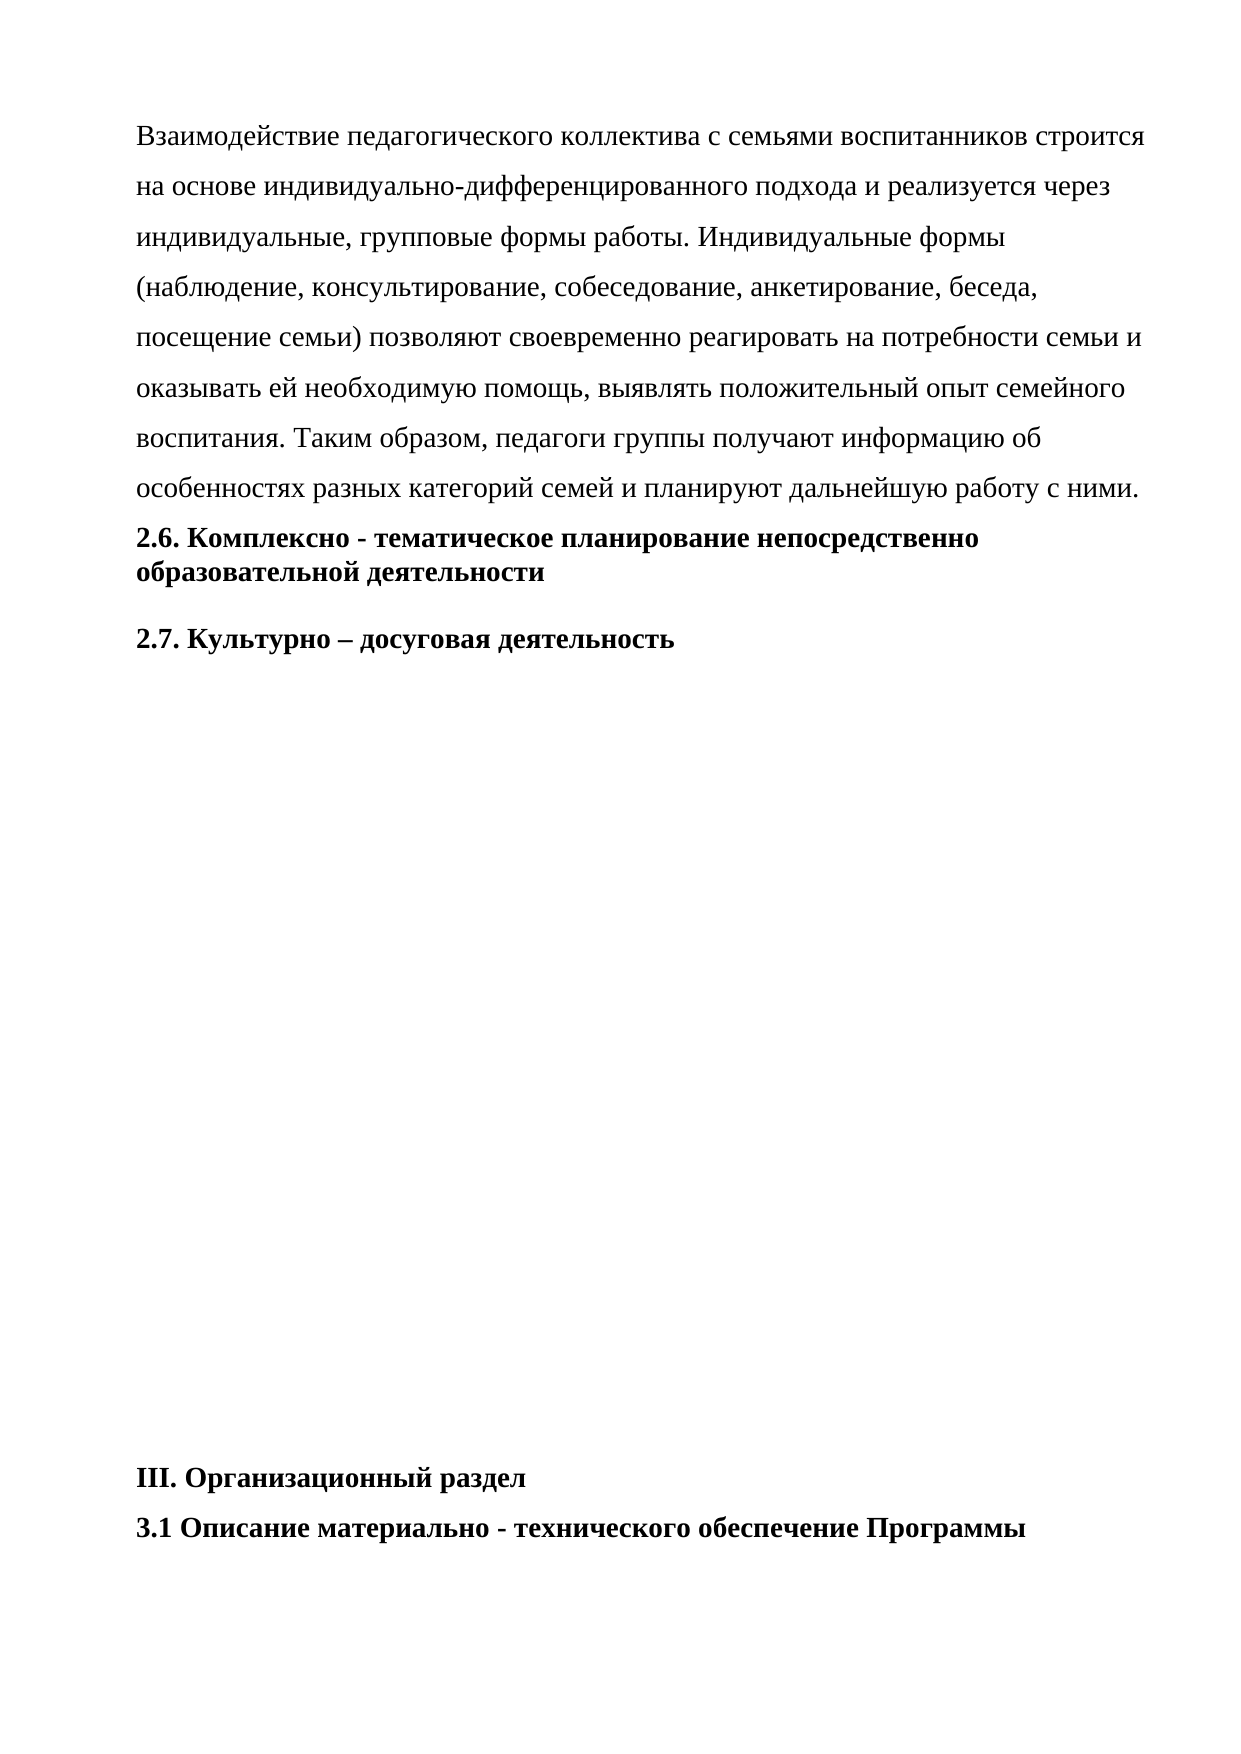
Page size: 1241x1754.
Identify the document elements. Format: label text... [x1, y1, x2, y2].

text 2.7. Культурно – досуговая деятельность [136, 621, 1152, 655]
text III. Организационный раздел [136, 1460, 1152, 1493]
text 2.6. Комплексно - тематическое планирование непосредственно образовательной деятельности [136, 521, 1152, 588]
text Взаимодействие педагогического коллектива с семьями воспитанников строится на основе индивидуально-дифференцированного подхода и реализуется через индивидуальные, групповые формы работы. Индивидуальные формы (наблюдение, консультирование, собеседование, анкетирование, беседа, посещение семьи) позволяют своевременно реагировать на потребности семьи и оказывать ей необходимую помощь, выявлять положительный опыт семейного воспитания. Таким образом, педагоги группы получают информацию об особенностях разных категорий семей и планируют дальнейшую работу с ними. [136, 118, 1152, 504]
text 3.1 Описание материально - технического обеспечение Программы [136, 1510, 1152, 1544]
